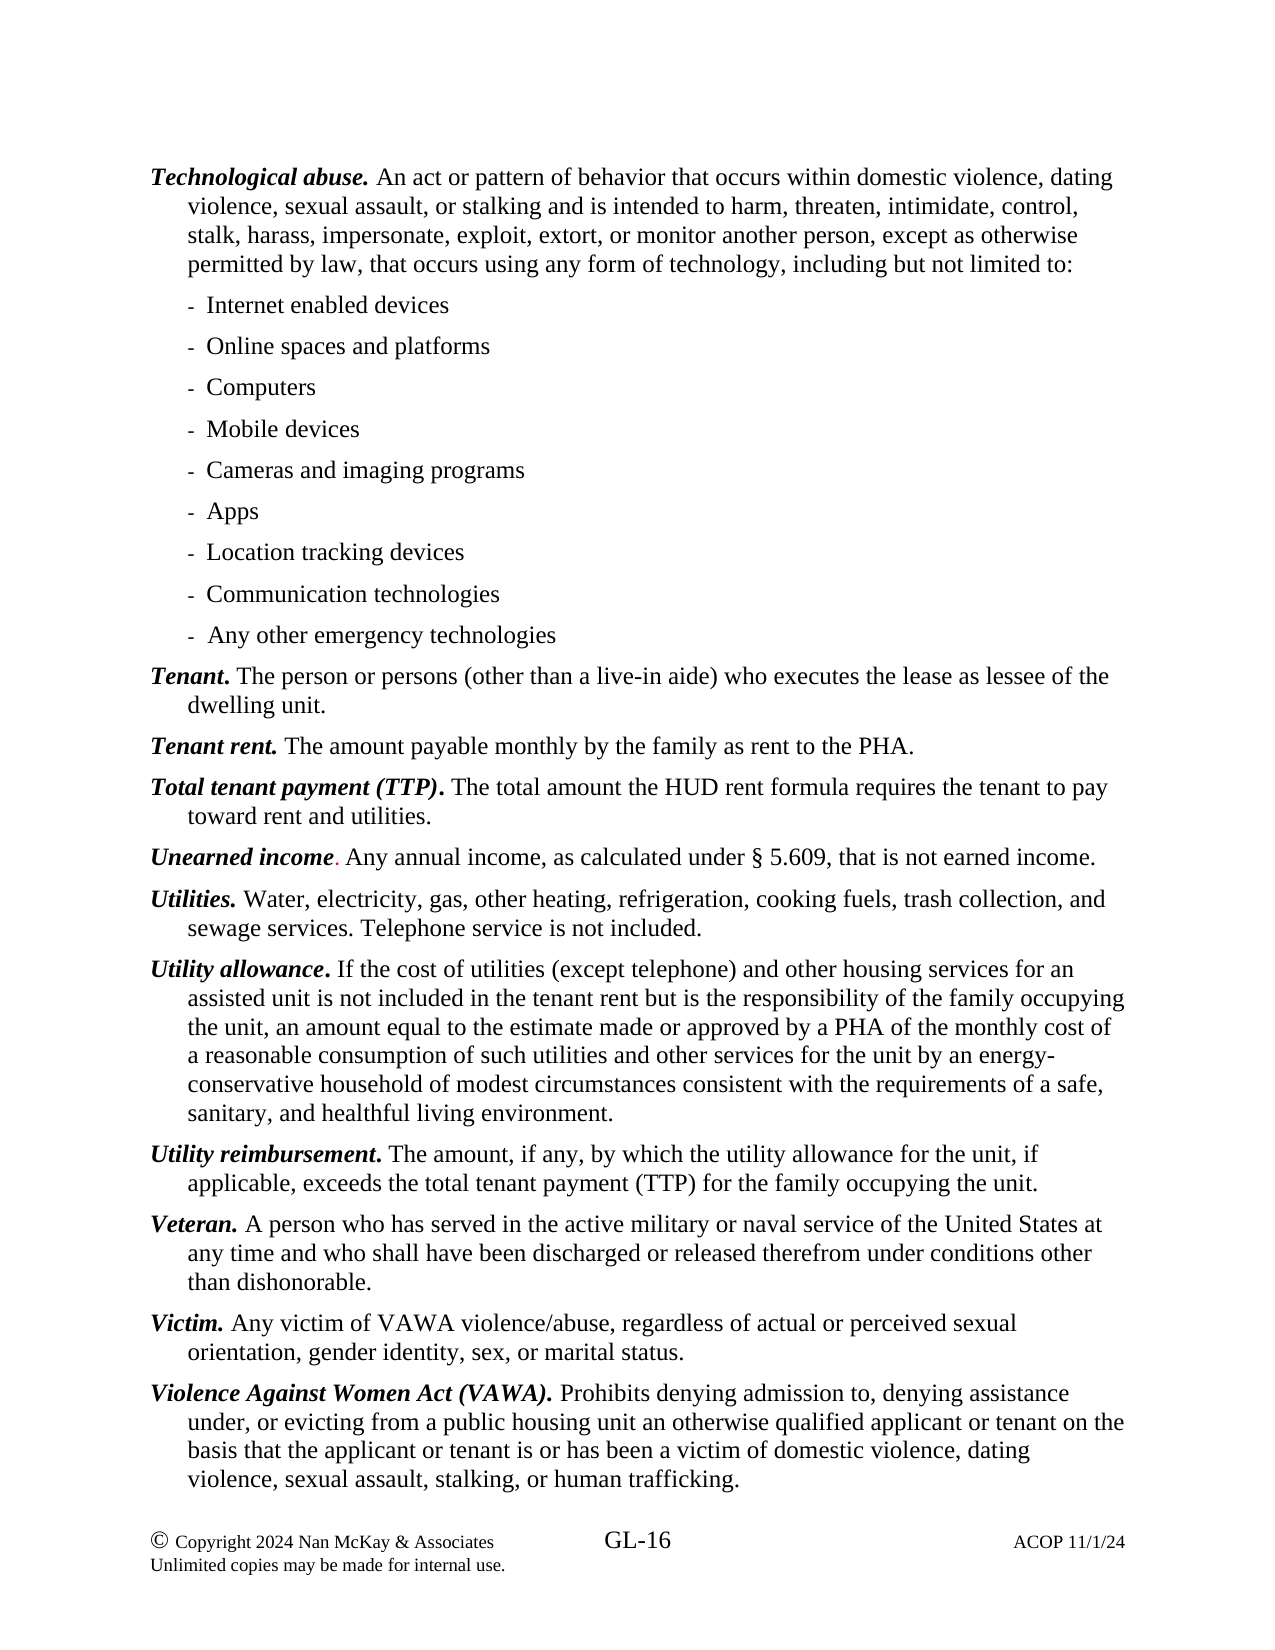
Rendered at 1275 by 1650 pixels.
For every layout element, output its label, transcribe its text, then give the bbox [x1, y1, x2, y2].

text Violence Against Women Act (VAWA). Prohibits denying admission to, denying assistance under, or evicting from a public housing unit an otherwise qualified applicant or tenant on the basis that the applicant or tenant is or has been a victim of domestic violence, dating violence, sexual assault, stalking, or human trafficking. [150, 1378, 1125, 1493]
text Total tenant payment (TTP). The total amount the HUD rent formula requires the tenant to pay toward rent and utilities. [150, 772, 1125, 830]
list Internet enabled devices [187, 290, 1125, 319]
text Veteran. A person who has served in the active military or naval service of the United States at any time and who shall have been discharged or released therefrom under conditions other than dishonorable. [150, 1209, 1125, 1295]
list Any other emergency technologies [187, 620, 1125, 649]
text Utility allowance. If the cost of utilities (except telephone) and other housing services for an assisted unit is not included in the tenant rent but is the responsibility of the family occupying the unit, an amount equal to the estimate made or approved by a PHA of the monthly cost of a reasonable consumption of such utilities and other services for the unit by an energy-conservative household of modest circumstances consistent with the requirements of a safe, sanitary, and healthful living environment. [150, 954, 1125, 1127]
list Communication technologies [187, 579, 1125, 607]
list Cameras and imaging programs [187, 455, 1125, 484]
list Computers [187, 372, 1125, 401]
list Online spaces and platforms [187, 331, 1125, 360]
list Location tracking devices [187, 537, 1125, 566]
text Utilities. Water, electricity, gas, other heating, refrigeration, cooking fuels, trash collection, and sewage services. Telephone service is not included. [150, 884, 1125, 942]
list Mobile devices [187, 414, 1125, 442]
text Unearned income. Any annual income, as calculated under § 5.609, that is not earned income. [150, 842, 1125, 872]
text Tenant. The person or persons (other than a live-in aide) who executes the lease as lessee of the dwelling unit. [150, 661, 1125, 719]
text Tenant rent. The amount payable monthly by the family as rent to the PHA. [150, 731, 1125, 760]
text Technological abuse. An act or pattern of behavior that occurs within domestic violence, dating violence, sexual assault, or stalking and is intended to harm, threaten, intimidate, control, stalk, harass, impersonate, exploit, extort, or monitor another person, except as otherwise permitted by law, that occurs using any form of technology, including but not limited to: [150, 162, 1125, 277]
text Utility reimbursement. The amount, if any, by which the utility allowance for the unit, if applicable, exceeds the total tenant payment (TTP) for the family occupying the unit. [150, 1139, 1125, 1197]
text Victim. Any victim of VAWA violence/abuse, regardless of actual or perceived sexual orientation, gender identity, sex, or marital status. [150, 1308, 1125, 1365]
list Apps [187, 496, 1125, 525]
